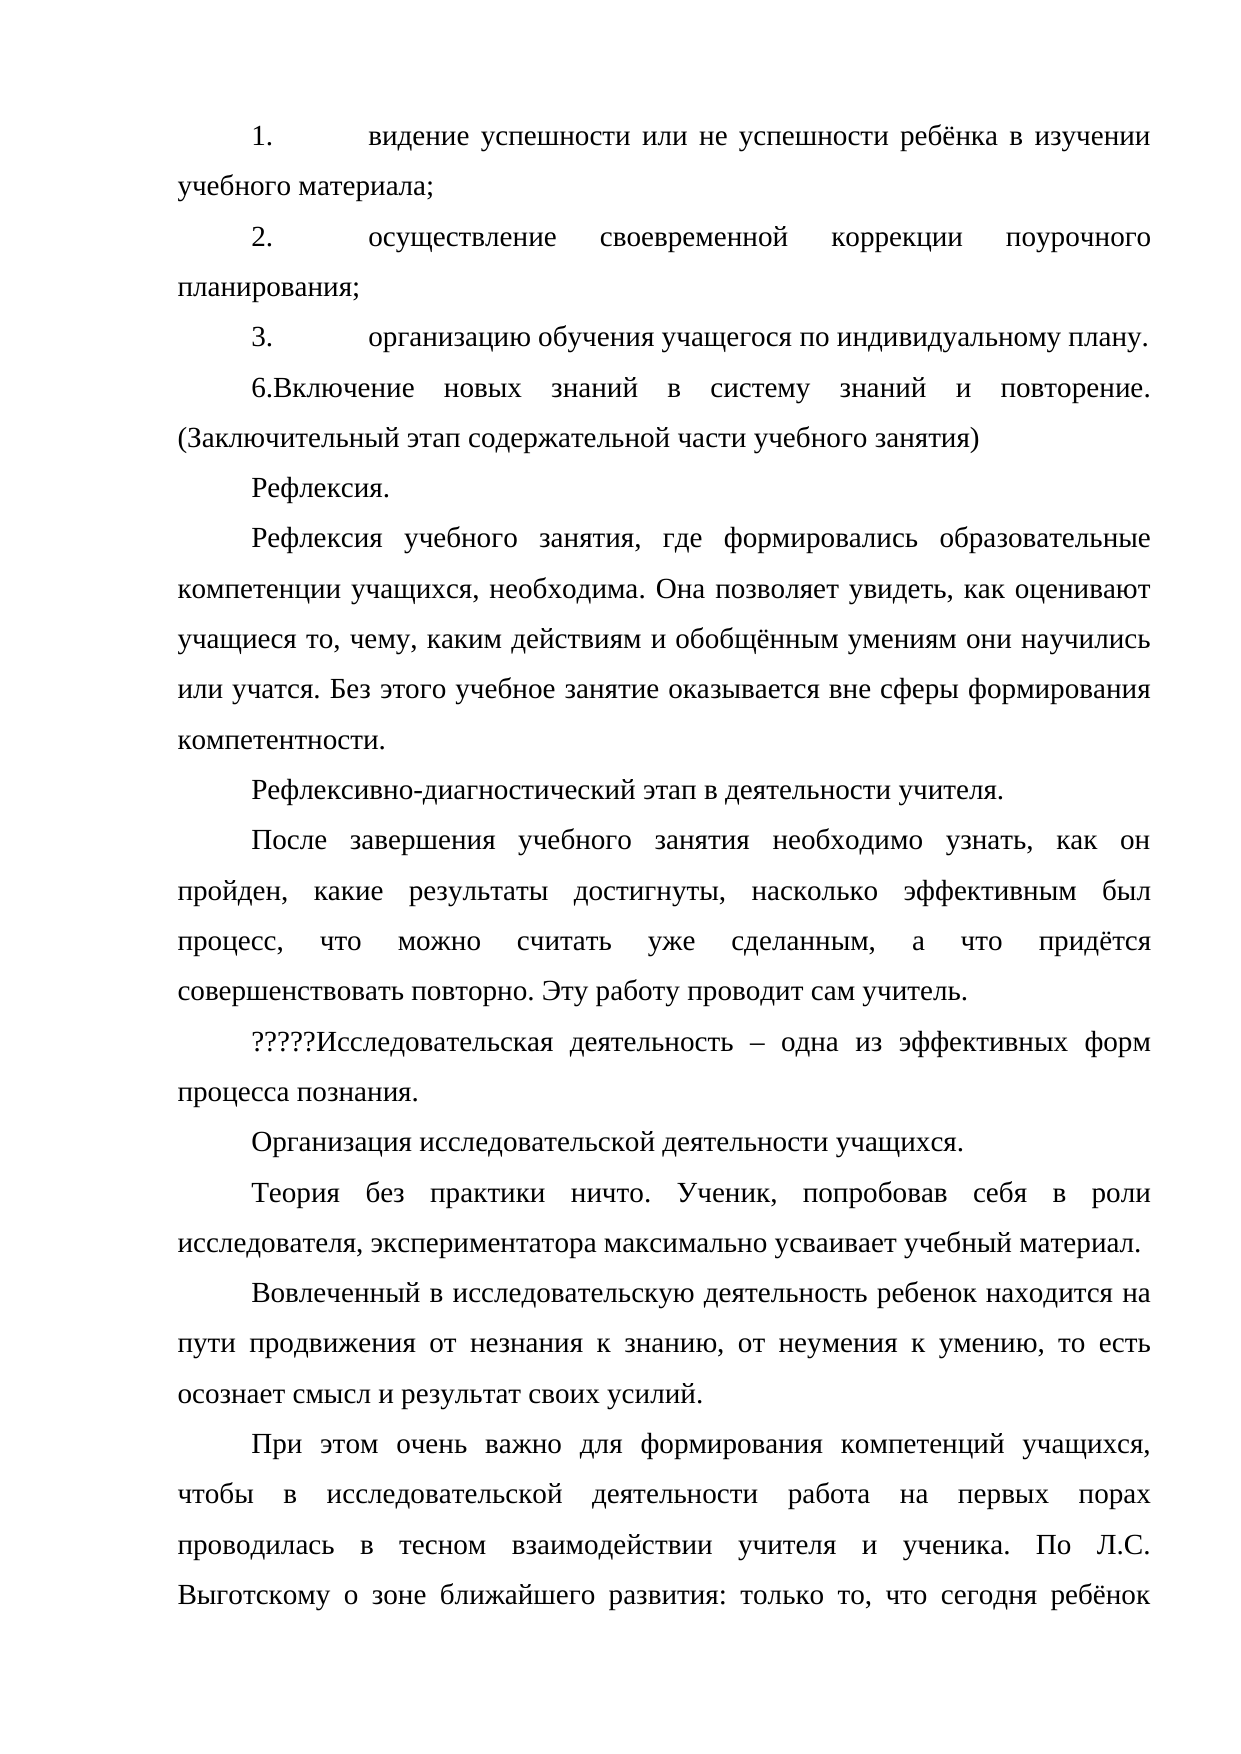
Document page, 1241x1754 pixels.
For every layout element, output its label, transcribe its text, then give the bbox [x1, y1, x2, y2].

text Организация исследовательской деятельности учащихся. [177, 1124, 1152, 1158]
text Рефлексия. [177, 470, 1152, 504]
text Вовлеченный в исследовательскую деятельность ребенок находится на пути продвижения от незнания к знанию, от неумения к умению, то есть осознает смысл и результат своих усилий. [177, 1275, 1152, 1409]
list видение успешности или не успешности ребёнка в изучении учебного материала; [177, 118, 1152, 202]
text Рефлексия учебного занятия, где формировались образовательные компетенции учащихся, необходима. Она позволяет увидеть, как оценивают учащиеся то, чему, каким действиям и обобщённым умениям они научились или учатся. Без этого учебное занятие оказывается вне сферы формирования компетентности. [177, 521, 1152, 755]
text Теория без практики ничто. Ученик, попробовав себя в роли исследователя, экспериментатора максимально усваивает учебный материал. [177, 1175, 1152, 1258]
text ?????Исследовательская деятельность – одна из эффективных форм процесса познания. [177, 1024, 1152, 1108]
list организацию обучения учащегося по индивидуальному плану. [177, 319, 1152, 353]
list осуществление своевременной коррекции поурочного планирования; [177, 219, 1152, 303]
text 6.Включение новых знаний в систему знаний и повторение. (Заключительный этап содержательной части учебного занятия) [177, 370, 1152, 453]
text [177, 1426, 1152, 1611]
text Рефлексивно-диагностический этап в деятельности учителя. [177, 772, 1152, 806]
text После завершения учебного занятия необходимо узнать, как он пройден, какие результаты достигнуты, насколько эффективным был процесс, что можно считать уже сделанным, а что придётся совершенствовать повторно. Эту работу проводит сам учитель. [177, 822, 1152, 1007]
